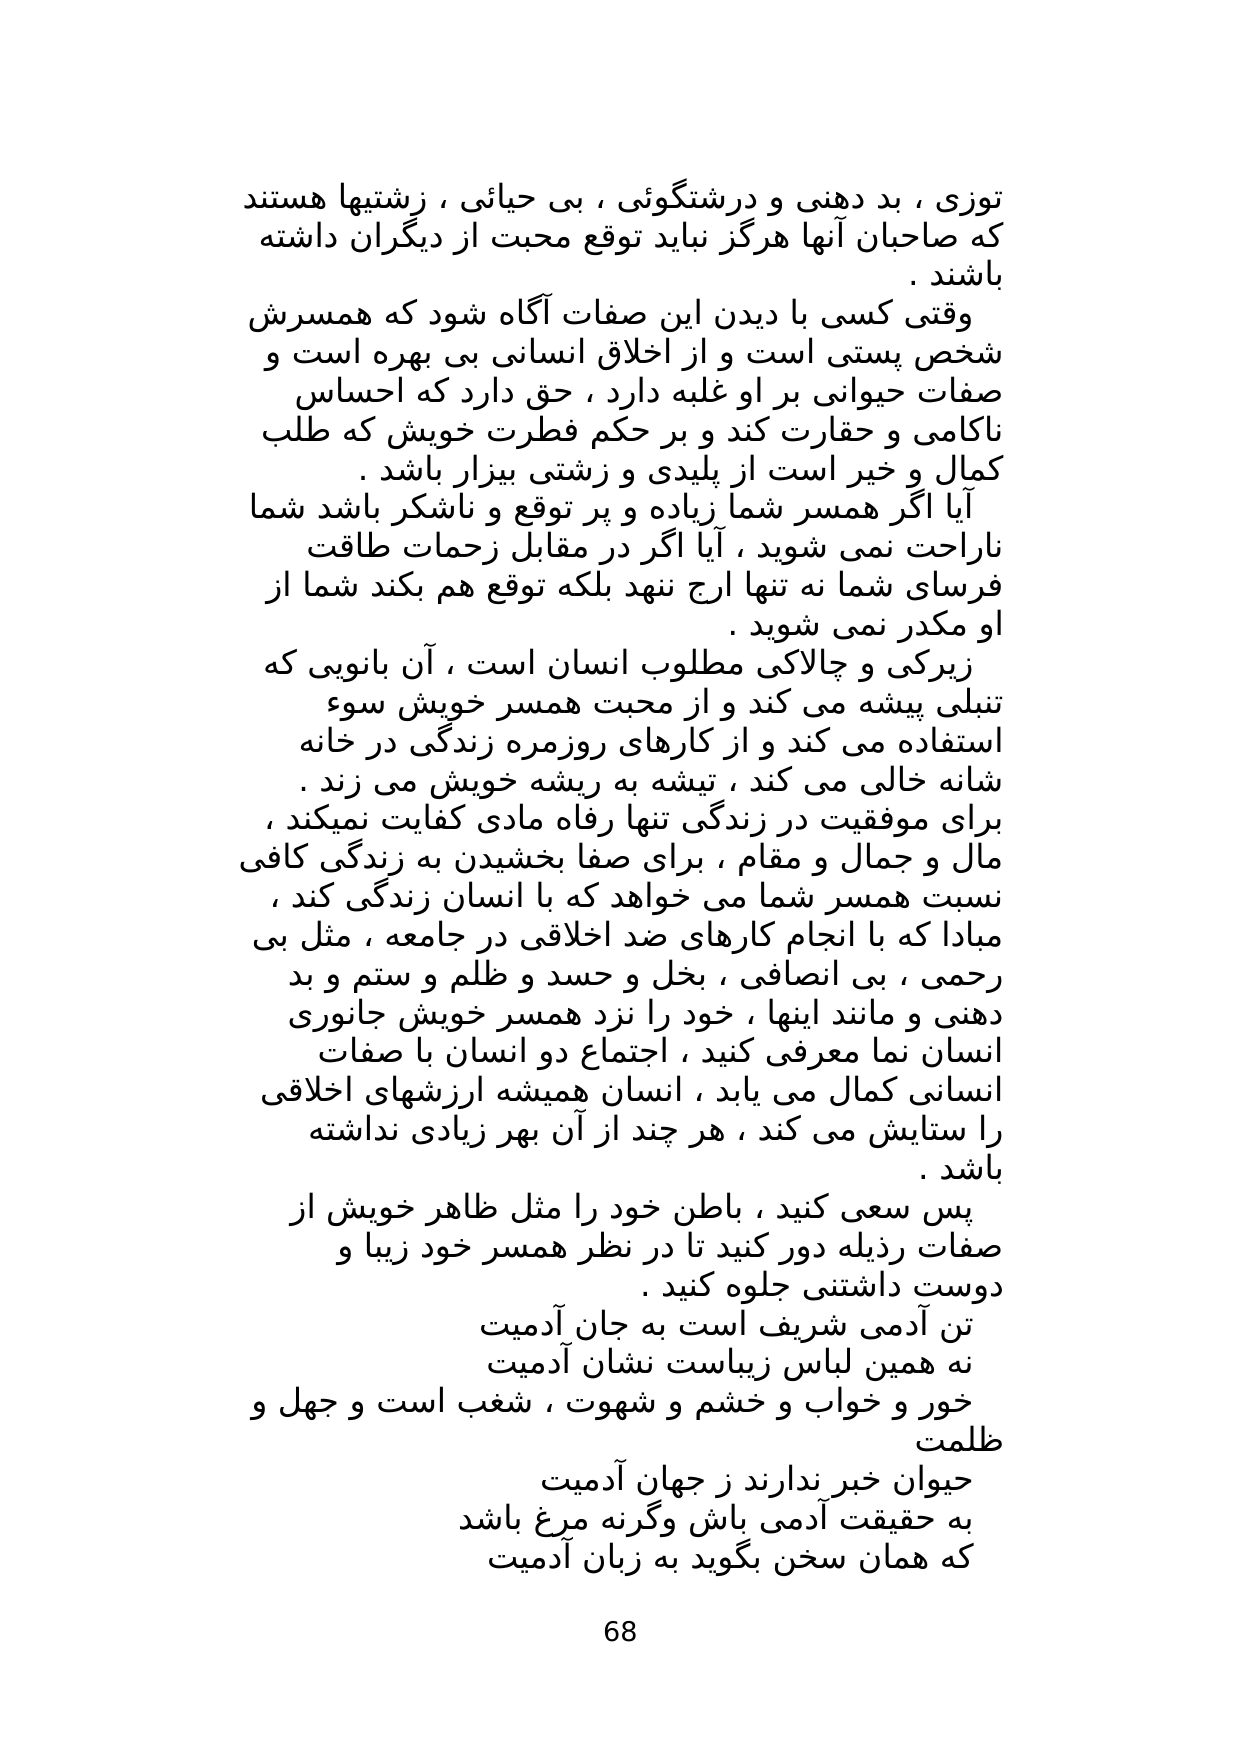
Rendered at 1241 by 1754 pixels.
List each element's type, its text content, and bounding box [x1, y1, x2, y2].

text به حقیقت آدمی باش وگرنه مرغ باشد [236, 1498, 1004, 1537]
text خور و خواب و خشم و شهوت ، شغب است و جهل و ظلمت [236, 1382, 1004, 1459]
text تن آدمی شریف است به جان آدمیت [236, 1304, 1004, 1343]
text که همان سخن بگوید به زبان آدمیت [236, 1537, 1004, 1576]
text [236, 177, 1004, 294]
text حیوان خبر ندارند ز جهان آدمیت [236, 1459, 1004, 1498]
text نه همین لباس زیباست نشان آدمیت [236, 1343, 1004, 1382]
text آیا اگر همسر شما زیاده و پر توقع و ناشکر باشد شما ناراحت نمی شوید ، آیا اگر در مقابل زحمات طاقت فرسای شما نه تنها ارج ننهد بلکه توقع هم بکند شما از او مکدر نمی شوید . [236, 488, 1004, 643]
text وقتی کسی با دیدن این صفات آگاه شود که همسرش شخص پستی است و از اخلاق انسانی بی بهره است و صفات حیوانی بر او غلبه دارد ، حق دارد که احساس ناکامی و حقارت کند و بر حکم فطرت خویش که طلب کمال و خیر است از پلیدی و زشتی بیزار باشد . [236, 294, 1004, 488]
text زیرکی و چالاکی مطلوب انسان است ، آن بانویی که تنبلی پیشه می کند و از محبت همسر خویش سوء استفاده می کند و از کارهای روزمره زندگی در خانه شانه خالی می کند ، تیشه به ریشه خویش می زند . برای موفقیت در زندگی تنها رفاه مادی کفایت نمیکند ، مال و جمال و مقام ، برای صفا بخشیدن به زندگی کافی نسبت همسر شما می خواهد که با انسان زندگی کند ، مبادا که با انجام کارهای ضد اخلاقی در جامعه ، مثل بی رحمی ، بی انصافی ، بخل و حسد و ظلم و ستم و بد دهنی و مانند اینها ، خود را نزد همسر خویش جانوری انسان نما معرفی کنید ، اجتماع دو انسان با صفات انسانی کمال می یابد ، انسان همیشه ارزشهای اخلاقی را ستایش می کند ، هر چند از آن بهر زیادی نداشته باشد . [236, 643, 1004, 1187]
text پس سعی کنید ، باطن خود را مثل ظاهر خویش از صفات رذیله دور کنید تا در نظر همسر خود زیبا و دوست داشتنی جلوه کنید . [236, 1187, 1004, 1304]
